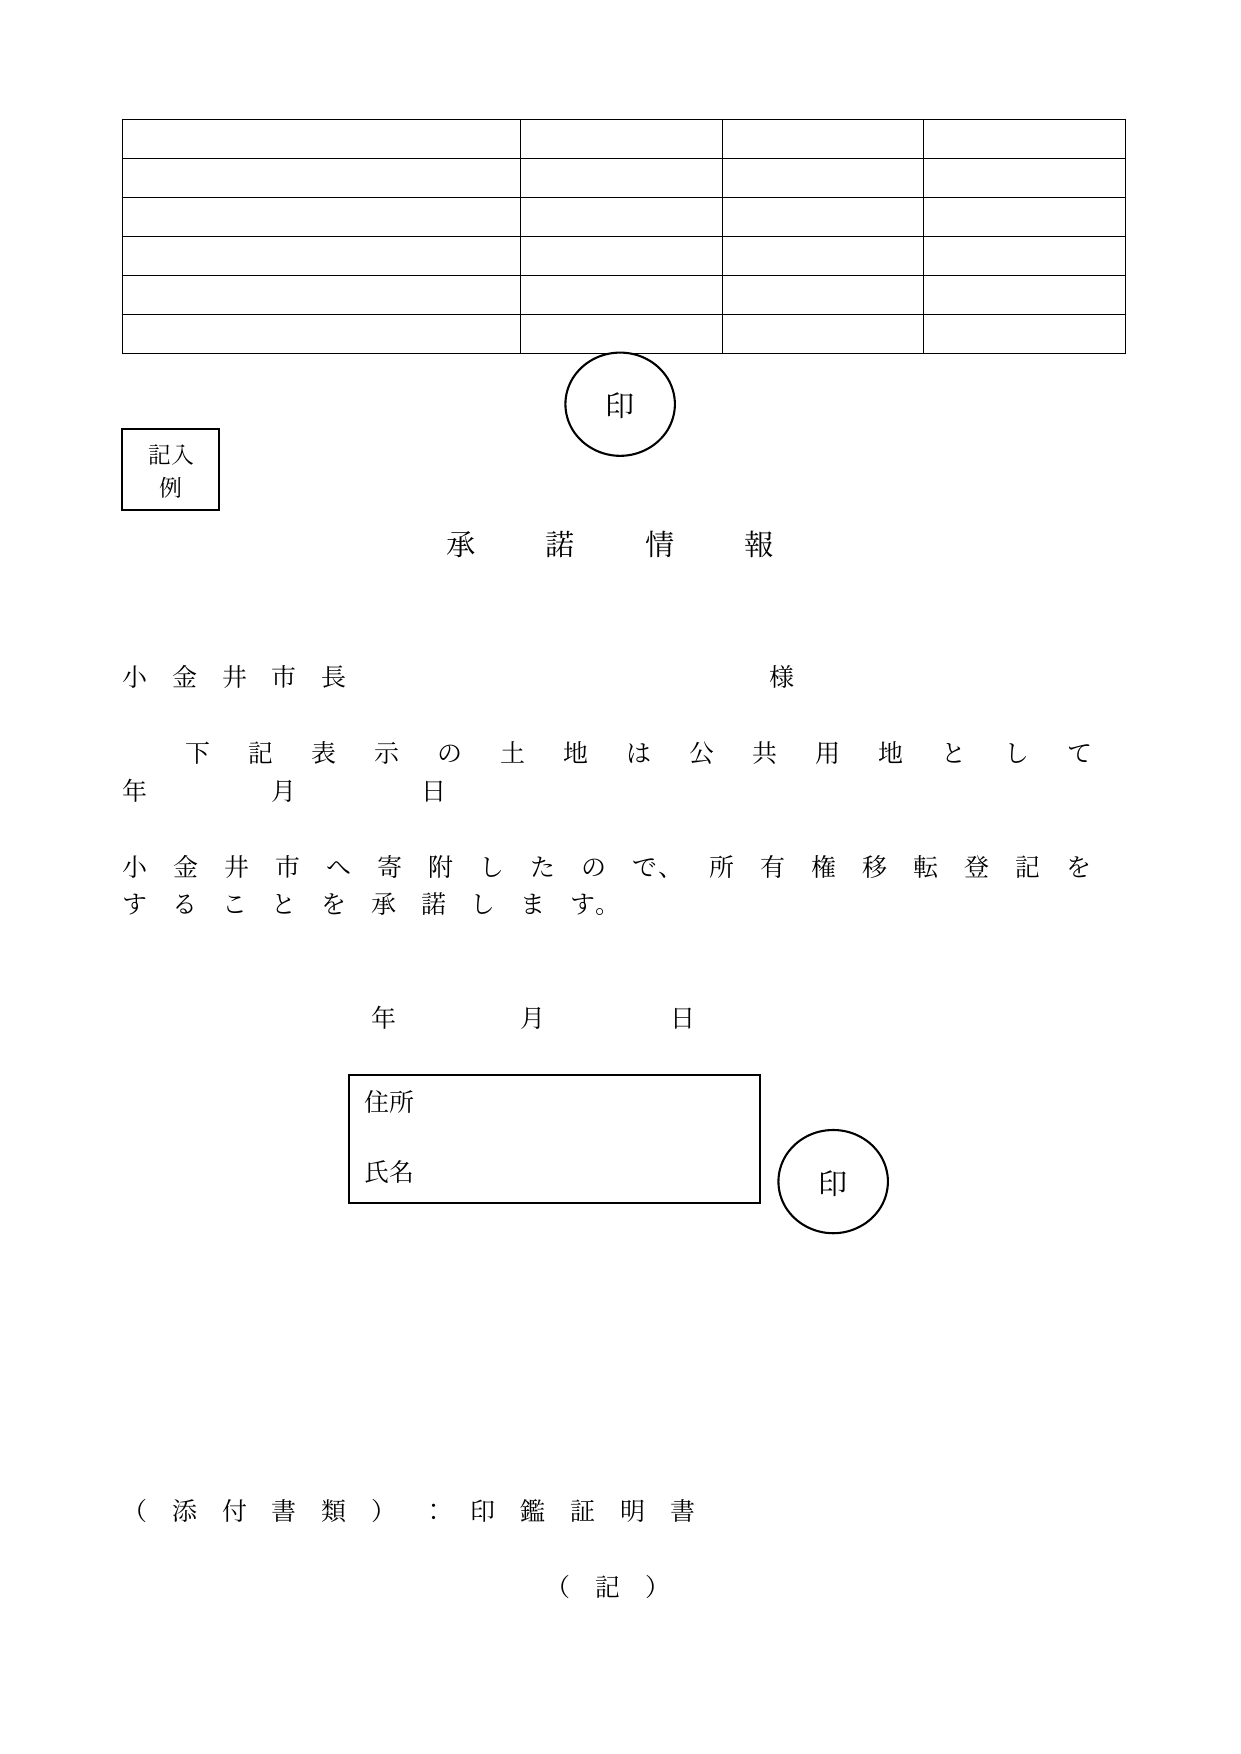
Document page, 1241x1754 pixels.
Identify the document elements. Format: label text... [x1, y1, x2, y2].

table_cell [521, 120, 722, 158]
text 小金井市へ寄附したので、所有権移転登記をすることを承諾します。 [122, 846, 1118, 922]
table_cell [123, 159, 520, 197]
text 年 月 日 [122, 998, 1118, 1036]
table_cell [723, 315, 923, 352]
table_cell [723, 159, 923, 197]
table_cell [521, 276, 722, 313]
table_cell [521, 159, 722, 197]
subtitle （記） [122, 1567, 1118, 1605]
text 承 諾 情 報 [122, 505, 1118, 581]
table_cell [924, 120, 1125, 158]
table_cell [123, 276, 520, 313]
table_cell [924, 315, 1125, 352]
text 下記表示の土地は公共用地として 年 月 日 [122, 733, 1118, 808]
table_cell [924, 237, 1125, 274]
table_cell [521, 198, 722, 236]
table_cell [924, 198, 1125, 236]
table_cell [924, 276, 1125, 313]
table_cell [723, 237, 923, 274]
table_cell [723, 120, 923, 158]
table_cell [123, 198, 520, 236]
table_cell [123, 237, 520, 274]
table_cell [521, 237, 722, 274]
table_cell [521, 315, 722, 352]
table_cell [723, 276, 923, 313]
text 小金井市長 様 [122, 657, 1118, 695]
text （添付書類）：印鑑証明書 [122, 1491, 1118, 1529]
table_cell [924, 159, 1125, 197]
table_cell [123, 315, 520, 352]
table_cell [723, 198, 923, 236]
table_cell [123, 120, 520, 158]
